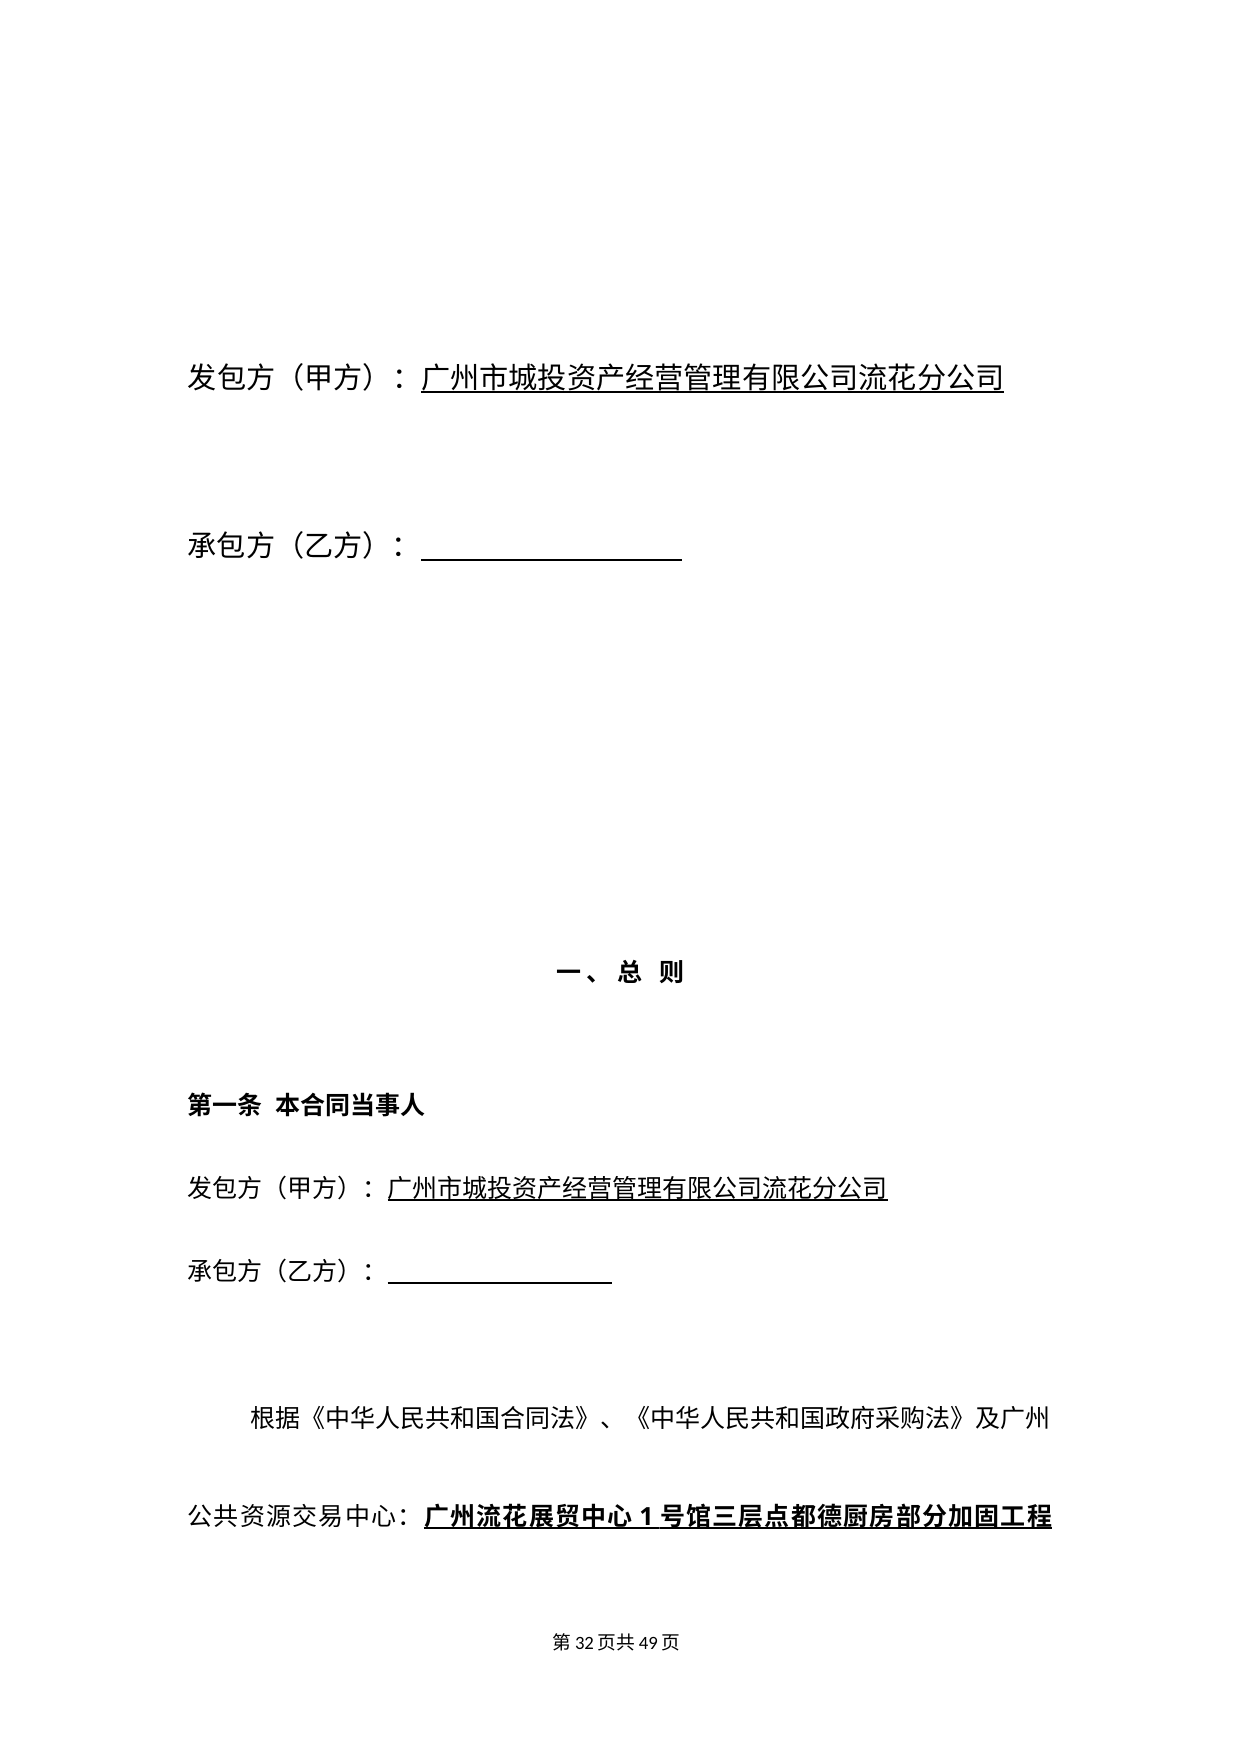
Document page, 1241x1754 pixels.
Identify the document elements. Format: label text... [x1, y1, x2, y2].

text 发包方（甲方）：广州市城投资产经营管理有限公司流花分公司 [188, 1154, 1053, 1219]
list 本合同当事人 [188, 1071, 1053, 1136]
text 发包方（甲方）：广州市城投资产经营管理有限公司流花分公司 [188, 343, 1053, 408]
text 一 、 总 则 [187, 938, 1053, 1003]
text 承包方（乙方）： [187, 1237, 1053, 1302]
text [187, 1384, 1053, 1547]
text 承包方（乙方）： [187, 511, 1053, 576]
